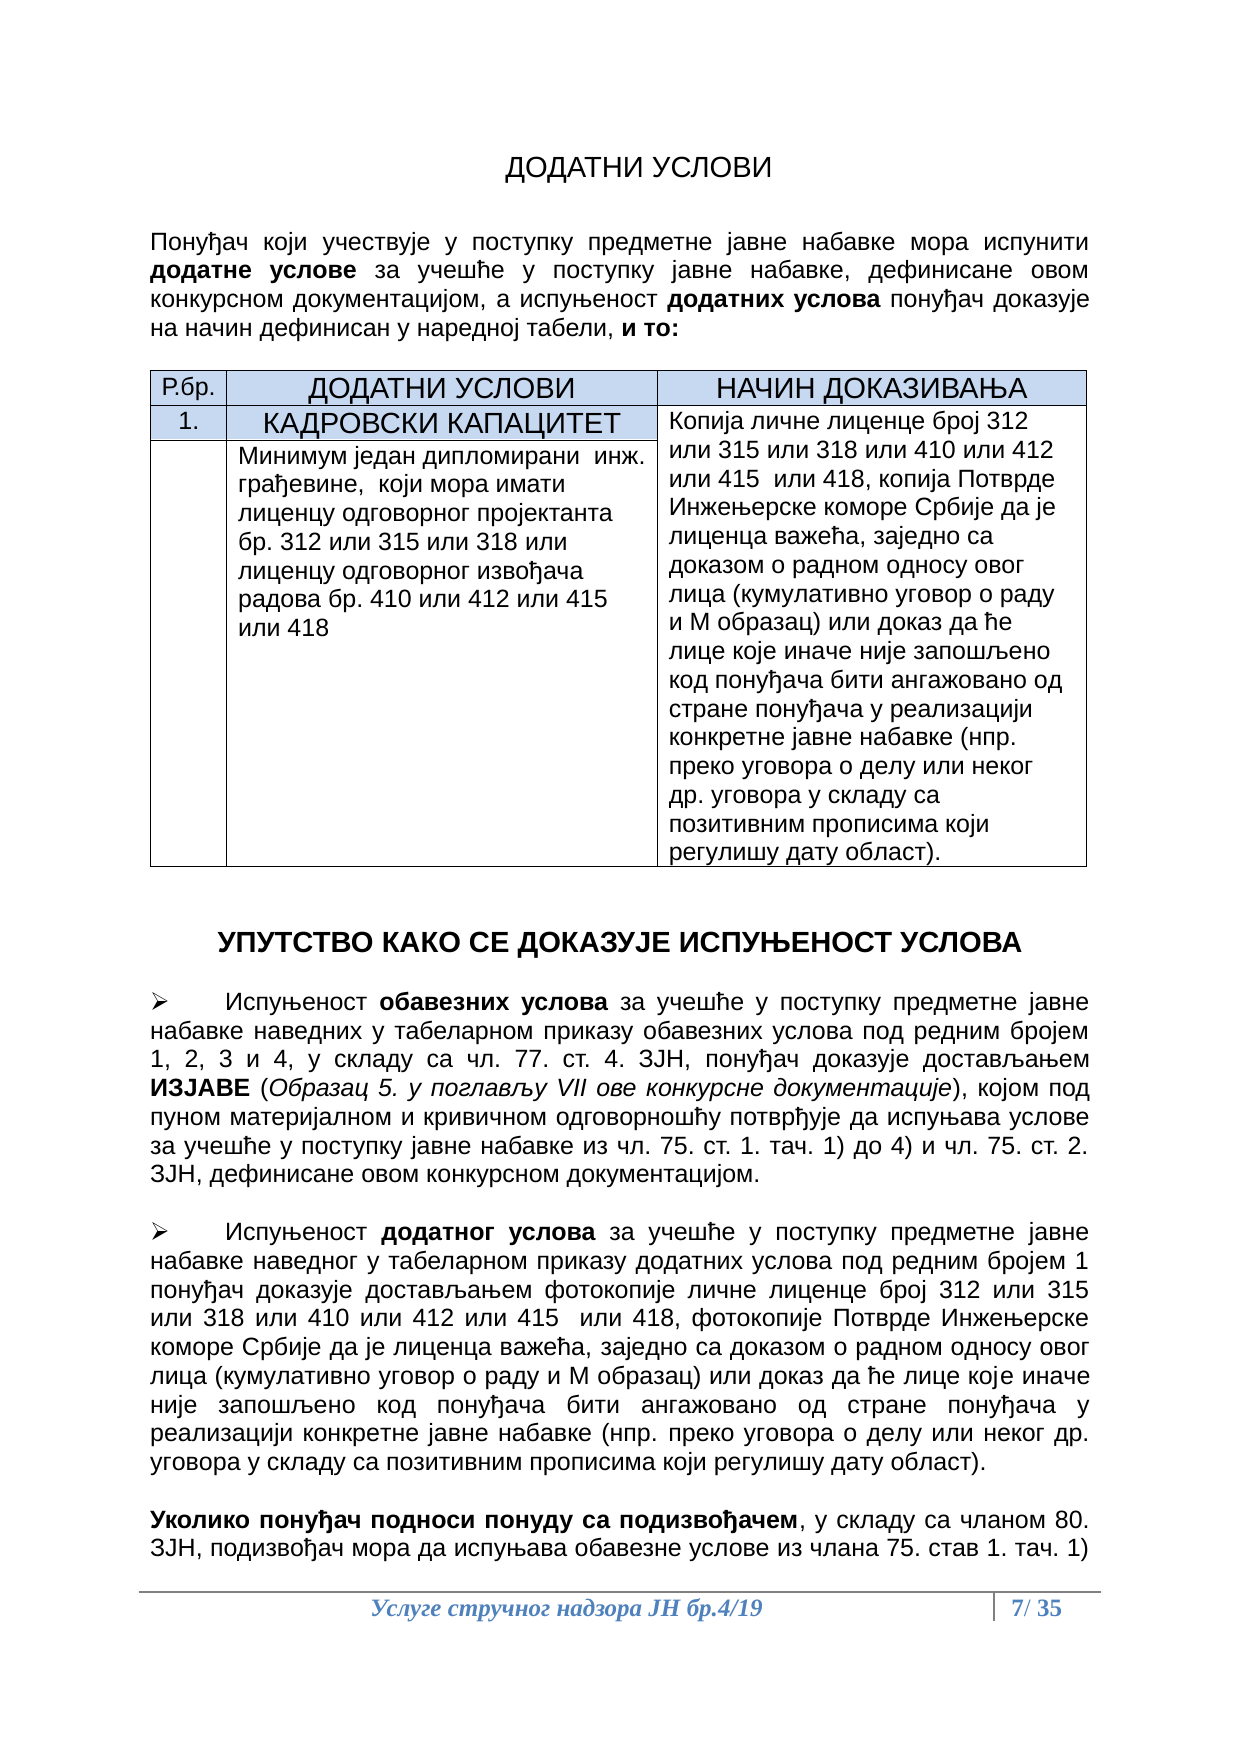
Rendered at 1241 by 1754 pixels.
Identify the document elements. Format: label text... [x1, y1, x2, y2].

list Испуњеност обавезних услова за учешће у поступку предметне јавне набавке наведних у табеларном приказу обавезних услова под редним бројем 1, 2, 3 и 4, у складу са чл. 77. ст. 4. ЗЈН, понуђач доказује достављањем ИЗЈАВЕ (Образац 5. у поглављу VII ове конкурсне документације), којом под пуном материјалном и кривичном одговорношћу потврђује да испуњава услове за учешће у поступку јавне набавке из чл. 75. ст. 1. тач. 1) до 4) и чл. 75. ст. 2. ЗЈН, дефинисане овом конкурсном документацијом. [150, 987, 1090, 1188]
list Понуђач који учествује у поступку предметне јавне набавке мора испунити додатне услове за учешће у поступку јавне набавке, дефинисане овом конкурсном документацијом, а испуњеност додатних услова понуђач доказује на начин дефинисан у наредној табели, и то: [150, 227, 1090, 342]
table_cell Копија личне лиценце број 312 или 315 или 318 или 410 или 412 или 415 или 418, копија Потврде Инжењерске коморе Србије да је лиценца важећа, заједно са доказом о радном односу овог лица (кумулативно уговор о раду и М образац) или доказ да ће лице које иначе није запошљено код понуђача бити ангажовано од стране понуђача у реализацији конкретне јавне набавке (нпр. преко уговора о делу или неког др. уговора у складу са позитивним прописима који регулишу дату област). [658, 406, 1086, 866]
table_cell КАДРОВСКИ КАПАЦИТЕТ [227, 406, 657, 439]
text ДОДАТНИ УСЛОВИ [187, 150, 1090, 183]
list УПУТСТВО КАКО СЕ ДОКАЗУЈЕ ИСПУЊЕНОСТ УСЛОВА [150, 924, 1090, 958]
table_cell [151, 441, 226, 866]
list Испуњеност додатног услова за учешће у поступку предметне јавне набавке наведног у табеларном приказу додатних услова под редним бројем 1 понуђач доказује достављањем фотокопије личне лиценце број 312 или 315 или 318 или 410 или 412 или 415 или 418, фотокопије Потврде Инжењерске коморе Србије да је лиценца важећа, заједно са доказом о радном односу овог лица (кумулативно уговор о раду и М образац) или доказ да ће лице које иначе није запошљено код понуђача бити ангажовано од стране понуђача у реализацији конкретне јавне набавке (нпр. преко уговора о делу или неког др. уговора у складу са позитивним прописима који регулишу дату област). [150, 1217, 1090, 1476]
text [150, 1504, 1090, 1562]
table_header НАЧИН ДОКАЗИВАЊА [658, 371, 1086, 405]
table_header ДОДАТНИ УСЛОВИ [227, 371, 657, 405]
table_cell 1. [151, 406, 226, 439]
table_cell Минимум један дипломирани инж. грађевине, који мора имати лиценцу одговорног пројектанта бр. 312 или 315 или 318 или лиценцу одговорног извођача радова бр. 410 или 412 или 415 или 418 [227, 441, 657, 866]
table_header Р.бр. [151, 371, 226, 405]
